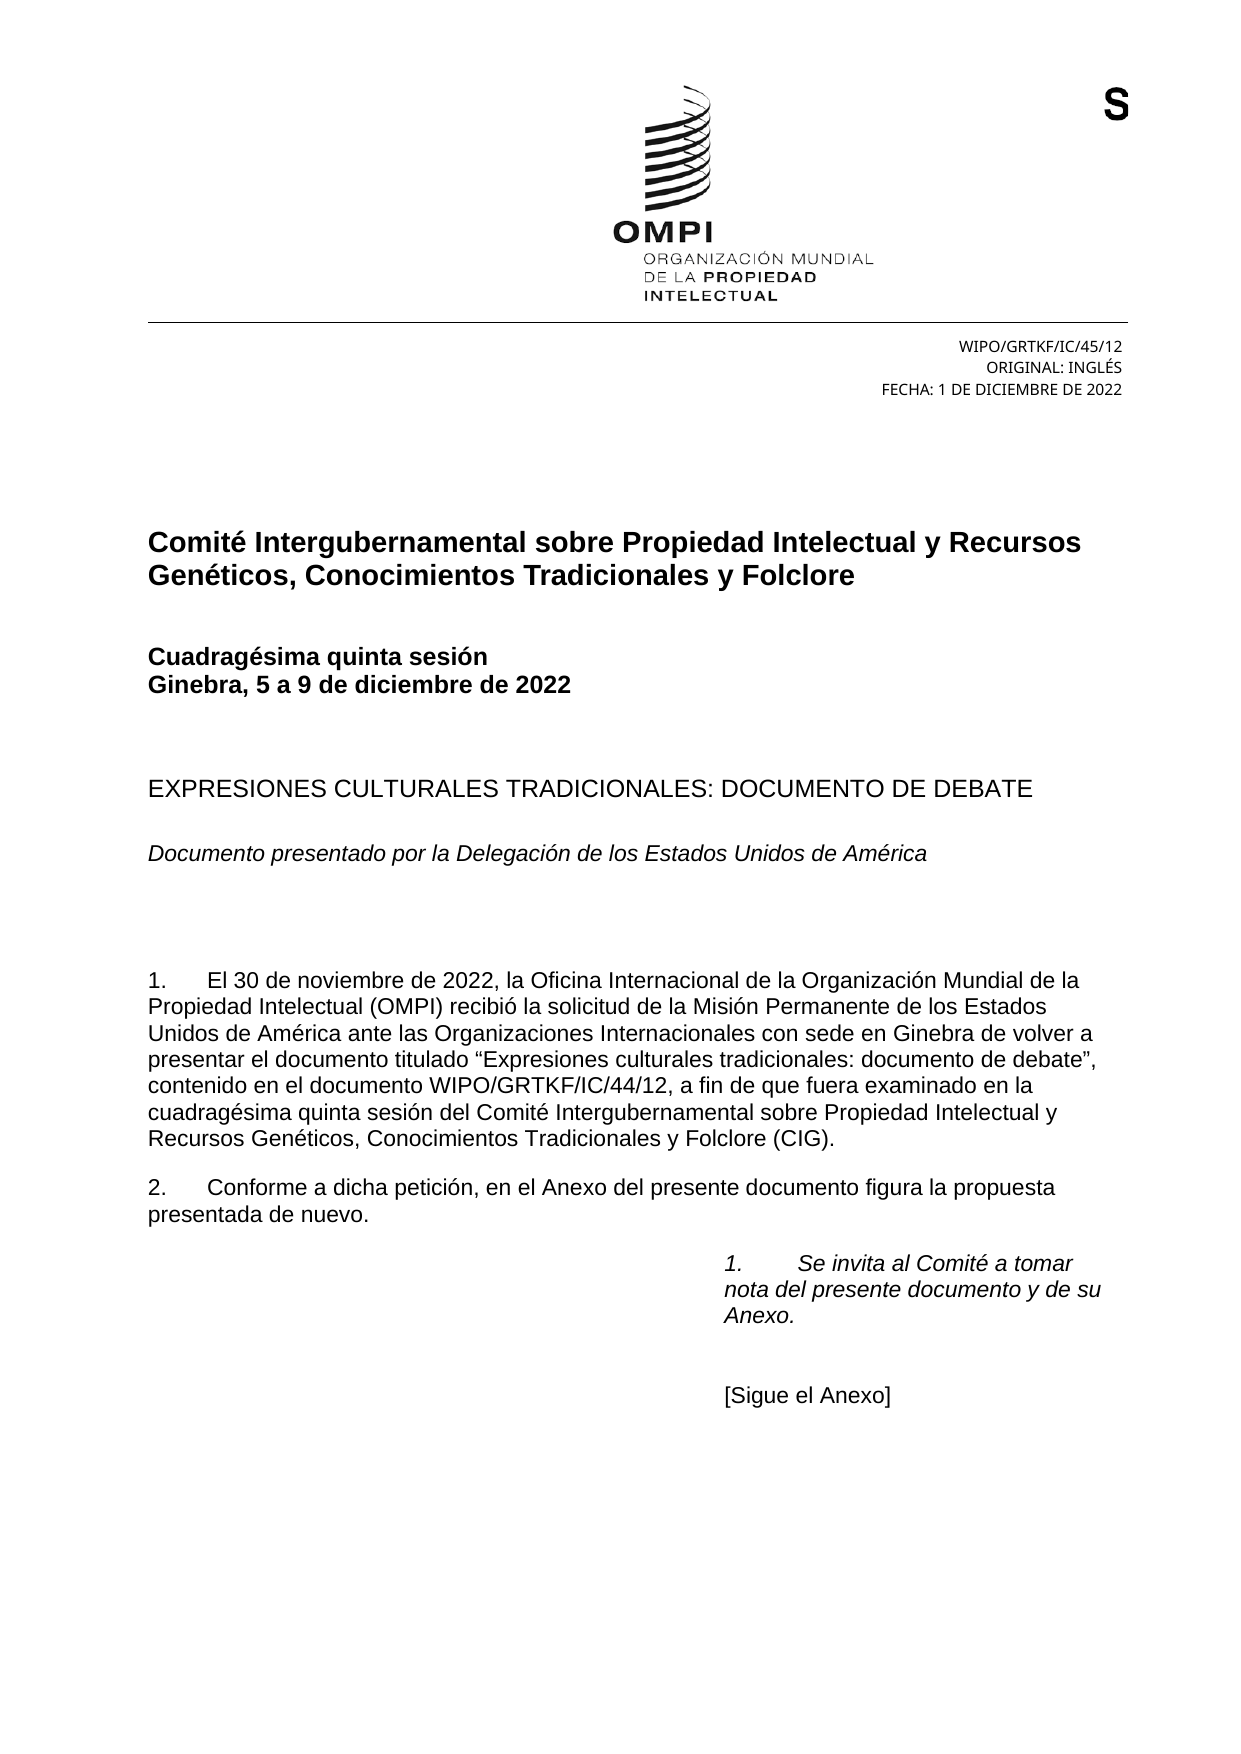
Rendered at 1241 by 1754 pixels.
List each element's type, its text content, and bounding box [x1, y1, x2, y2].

text WIPO/GRTKF/IC/45/12 [148, 336, 1122, 357]
text El 30 de noviembre de 2022, la Oficina Internacional de la Organización Mundial de la Propiedad Intelectual (OMPI) recibió la solicitud de la Misión Permanente de los Estados Unidos de América ante las Organizaciones Internacionales con sede en Ginebra de volver a presentar el documento titulado “Expresiones culturales tradicionales: documento de debate”, contenido en el documento WIPO/GRTKF/IC/44/12, a fin de que fuera examinado en la cuadragésima quinta sesión del Comité Intergubernamental sobre Propiedad Intelectual y Recursos Genéticos, Conocimientos Tradicionales y Folclore (CIG). [148, 967, 1122, 1151]
text fecha: 1 DE diciEMBRE DE 2022 [148, 378, 1122, 399]
text Cuadragésima quinta sesión [148, 642, 1122, 670]
picture [611, 79, 1129, 302]
text Conforme a dicha petición, en el Anexo del presente documento figura la propuesta presentada de nuevo. [148, 1174, 1122, 1227]
text Documento presentado por la Delegación de los Estados Unidos de América [148, 840, 1122, 867]
list Se invita al Comité a tomar nota del presente documento y de su Anexo. [724, 1250, 1122, 1329]
text [Sigue el Anexo] [724, 1382, 1122, 1408]
text Ginebra, 5 a 9 de diciembre de 2022 [148, 670, 1122, 699]
text EXPRESIONES CULTURALES TRADICIONALES: DOCUMENTO DE DEBATE [148, 774, 1122, 803]
text ORIGINAL: INGLÉS [148, 357, 1122, 378]
subtitle Comité Intergubernamental sobre Propiedad Intelectual y Recursos Genéticos, Conocimientos Tradicionales y Folclore [148, 524, 1122, 592]
